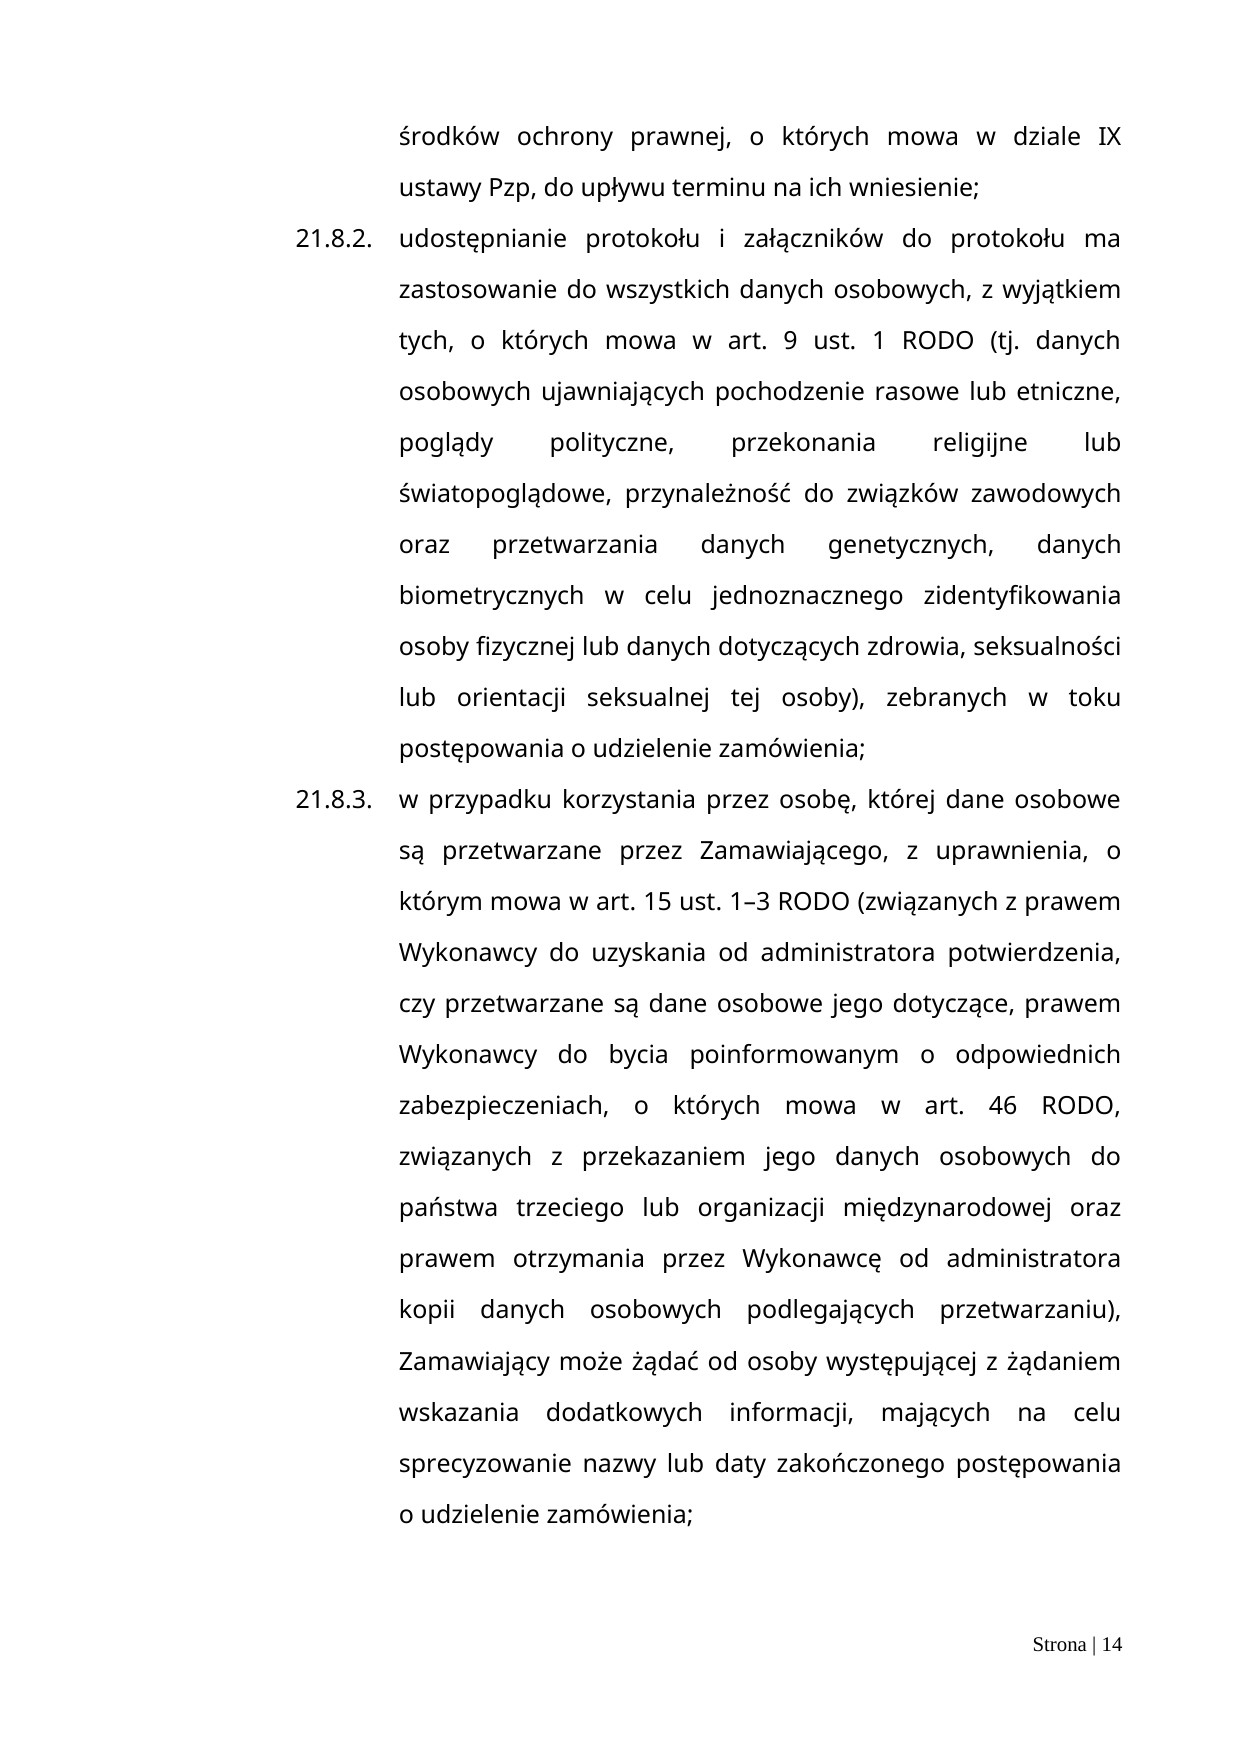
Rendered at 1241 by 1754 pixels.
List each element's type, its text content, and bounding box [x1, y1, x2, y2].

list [295, 118, 1122, 203]
list udostępnianie protokołu i załączników do protokołu ma zastosowanie do wszystkich danych osobowych, z wyjątkiem tych, o których mowa w art. 9 ust. 1 RODO (tj. danych osobowych ujawniających pochodzenie rasowe lub etniczne, poglądy polityczne, przekonania religijne lub światopoglądowe, przynależność do związków zawodowych oraz przetwarzania danych genetycznych, danych biometrycznych w celu jednoznacznego zidentyfikowania osoby fizycznej lub danych dotyczących zdrowia, seksualności lub orientacji seksualnej tej osoby), zebranych w toku postępowania o udzielenie zamówienia; [295, 220, 1122, 765]
list w przypadku korzystania przez osobę, której dane osobowe są przetwarzane przez Zamawiającego, z uprawnienia, o którym mowa w art. 15 ust. 1–3 RODO (związanych z prawem Wykonawcy do uzyskania od administratora potwierdzenia, czy przetwarzane są dane osobowe jego dotyczące, prawem Wykonawcy do bycia poinformowanym o odpowiednich zabezpieczeniach, o których mowa w art. 46 RODO, związanych z przekazaniem jego danych osobowych do państwa trzeciego lub organizacji międzynarodowej oraz prawem otrzymania przez Wykonawcę od administratora kopii danych osobowych podlegających przetwarzaniu), Zamawiający może żądać od osoby występującej z żądaniem wskazania dodatkowych informacji, mających na celu sprecyzowanie nazwy lub daty zakończonego postępowania o udzielenie zamówienia; [295, 782, 1122, 1530]
